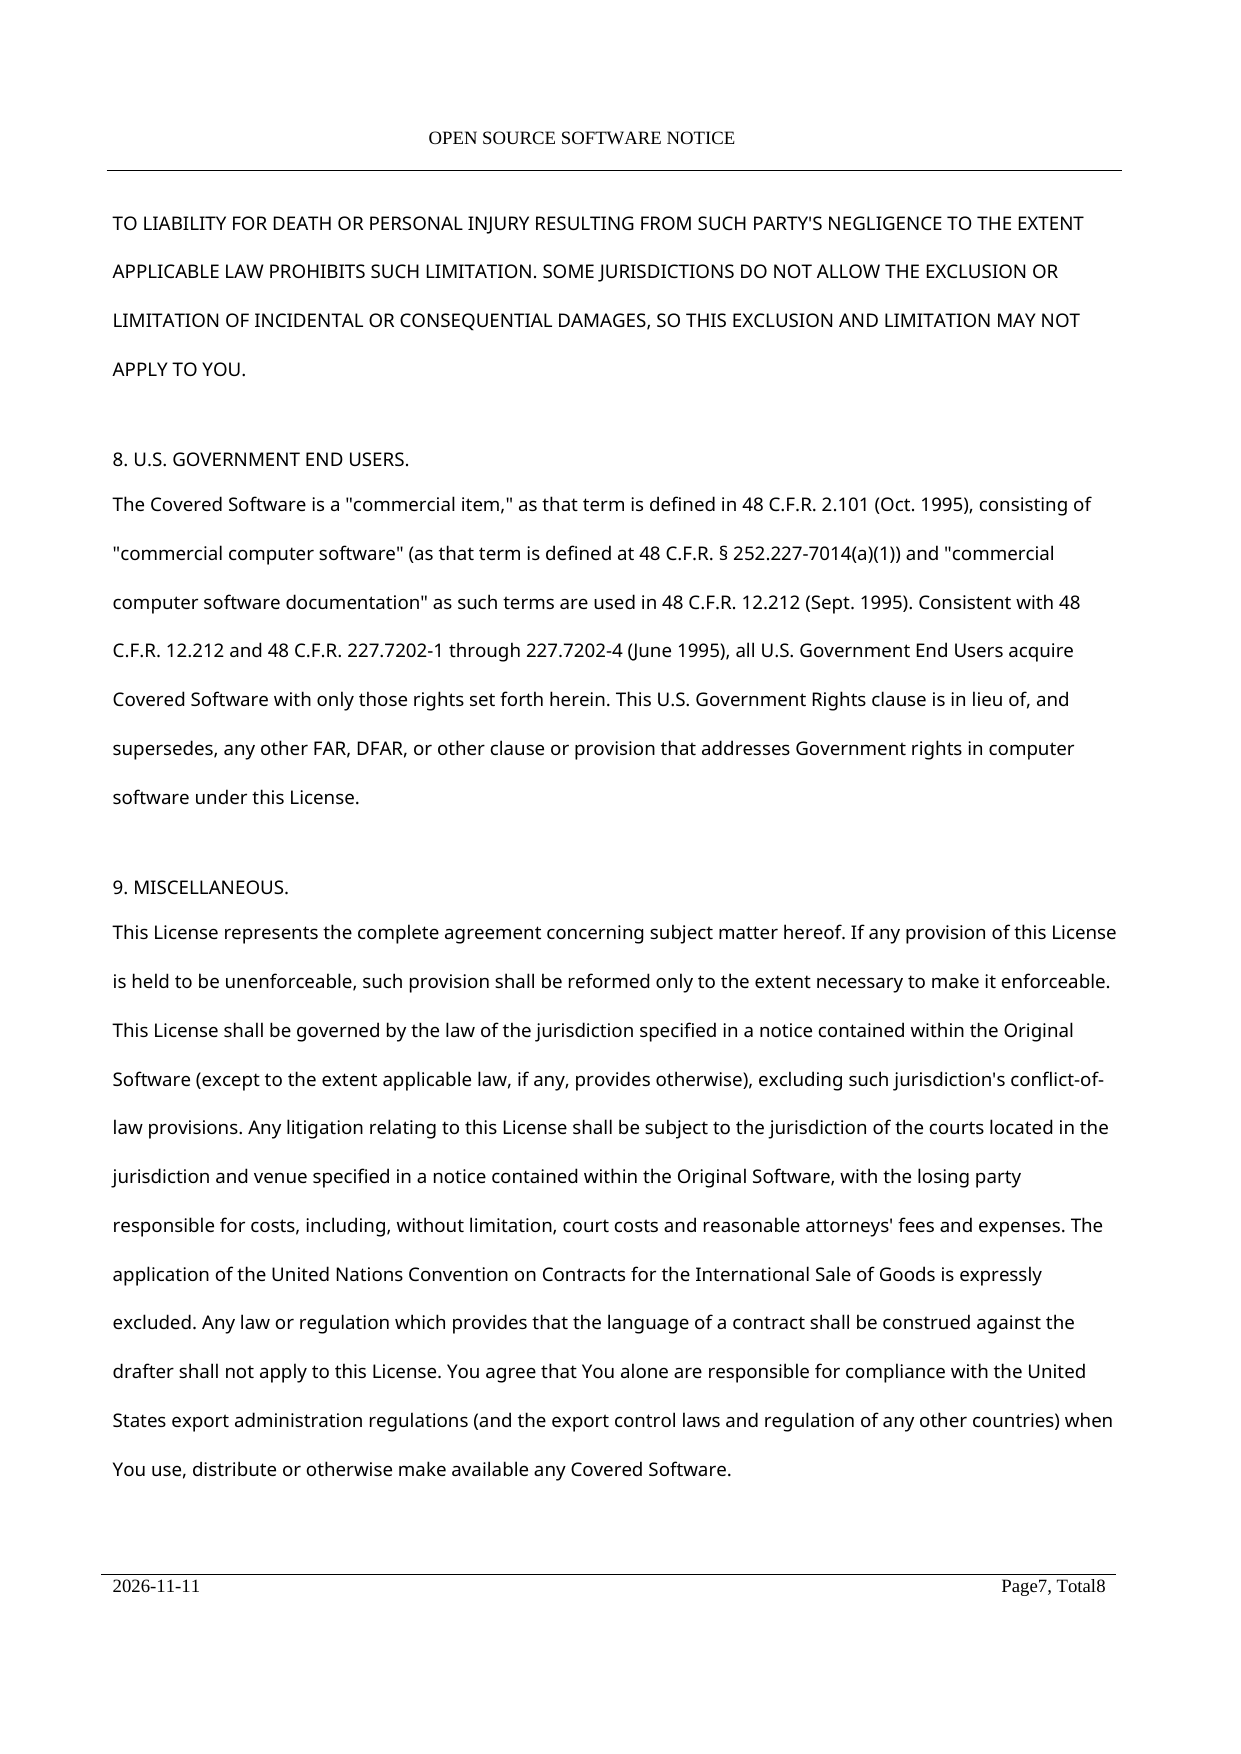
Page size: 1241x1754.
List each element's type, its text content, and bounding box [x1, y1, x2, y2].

text 8. U.S. GOVERNMENT END USERS. [112, 443, 1128, 475]
text 9. MISCELLANEOUS. [112, 871, 1128, 903]
text The Covered Software is a "commercial item," as that term is defined in 48 C.F.R. 2.101 (Oct. 1995), consisting of "commercial computer software" (as that term is defined at 48 C.F.R. § 252.227-7014(a)(1)) and "commercial computer software documentation" as such terms are used in 48 C.F.R. 12.212 (Sept. 1995). Consistent with 48 C.F.R. 12.212 and 48 C.F.R. 227.7202-1 through 227.7202-4 (June 1995), all U.S. Government End Users acquire Covered Software with only those rights set forth herein. This U.S. Government Rights clause is in lieu of, and supersedes, any other FAR, DFAR, or other clause or provision that addresses Government rights in computer software under this License. [112, 488, 1128, 813]
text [112, 206, 1128, 385]
text This License represents the complete agreement concerning subject matter hereof. If any provision of this License is held to be unenforceable, such provision shall be reformed only to the extent necessary to make it enforceable. This License shall be governed by the law of the jurisdiction specified in a notice contained within the Original Software (except to the extent applicable law, if any, provides otherwise), excluding such jurisdiction's conflict-of-law provisions. Any litigation relating to this License shall be subject to the jurisdiction of the courts located in the jurisdiction and venue specified in a notice contained within the Original Software, with the losing party responsible for costs, including, without limitation, court costs and reasonable attorneys' fees and expenses. The application of the United Nations Convention on Contracts for the International Sale of Goods is expressly excluded. Any law or regulation which provides that the language of a contract shall be construed against the drafter shall not apply to this License. You agree that You alone are responsible for compliance with the United States export administration regulations (and the export control laws and regulation of any other countries) when You use, distribute or otherwise make available any Covered Software. [112, 916, 1128, 1485]
